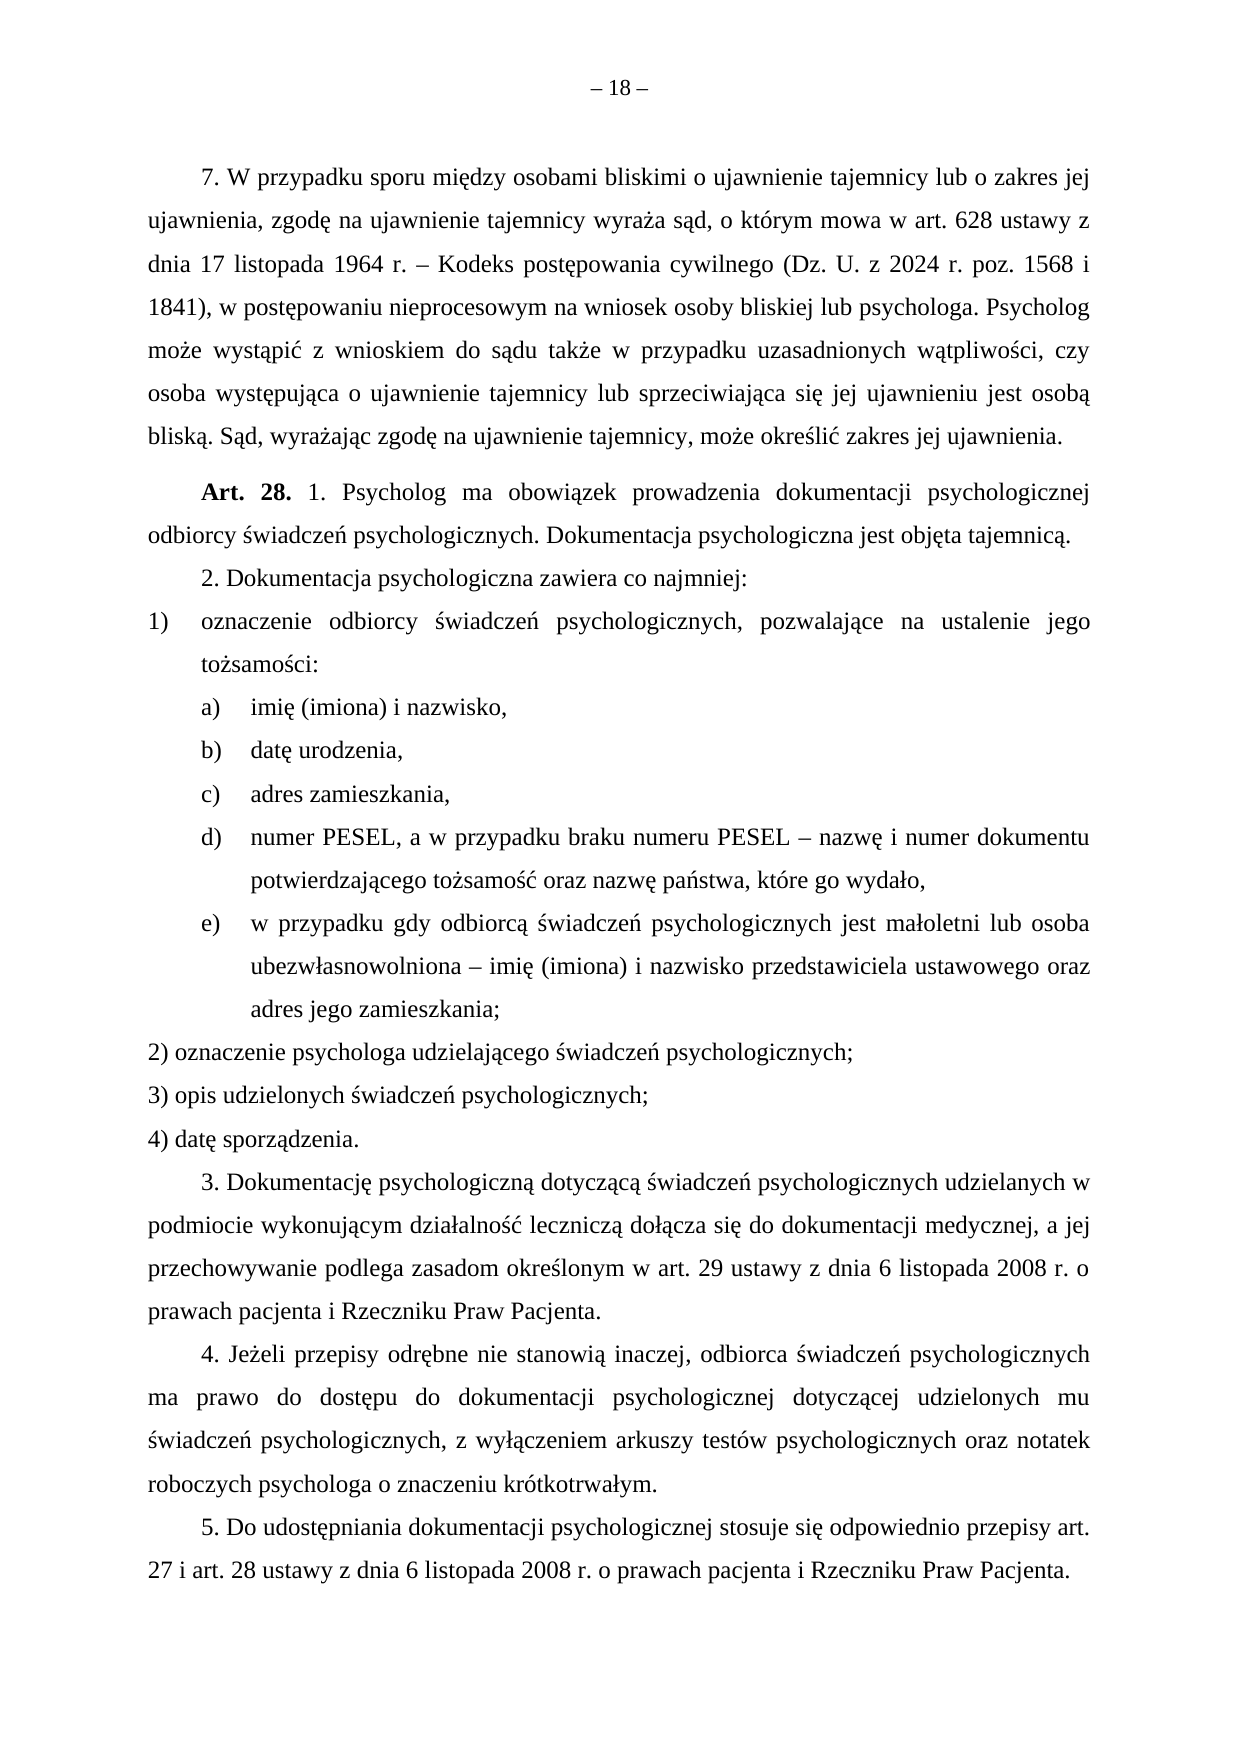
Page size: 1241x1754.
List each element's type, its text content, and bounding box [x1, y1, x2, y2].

text e) w przypadku gdy odbiorcą świadczeń psychologicznych jest małoletni lub osoba ubezwłasnowolniona – imię (imiona) i nazwisko przedstawiciela ustawowego oraz adres jego zamieszkania; [201, 908, 1091, 1023]
text 4. Jeżeli przepisy odrębne nie stanowią inaczej, odbiorca świadczeń psychologicznych ma prawo do dostępu do dokumentacji psychologicznej dotyczącej udzielonych mu świadczeń psychologicznych, z wyłączeniem arkuszy testów psychologicznych oraz notatek roboczych psychologa o znaczeniu krótkotrwałym. [148, 1339, 1091, 1497]
text a) imię (imiona) i nazwisko, [201, 692, 1091, 721]
text 4) datę sporządzenia. [148, 1124, 1091, 1152]
text 5. Do udostępniania dokumentacji psychologicznej stosuje się odpowiednio przepisy art. 27 i art. 28 ustawy z dnia 6 listopada 2008 r. o prawach pacjenta i Rzeczniku Praw Pacjenta. [148, 1512, 1091, 1584]
text 2) oznaczenie psychologa udzielającego świadczeń psychologicznych; [148, 1037, 1091, 1066]
text b) datę urodzenia, [201, 736, 1091, 764]
text 1) oznaczenie odbiorcy świadczeń psychologicznych, pozwalające na ustalenie jego tożsamości: [148, 606, 1091, 678]
text d) numer PESEL, a w przypadku braku numeru PESEL – nazwę i numer dokumentu potwierdzającego tożsamość oraz nazwę państwa, które go wydało, [201, 822, 1091, 894]
text Art. 28. 1. Psycholog ma obowiązek prowadzenia dokumentacji psychologicznej odbiorcy świadczeń psychologicznych. Dokumentacja psychologiczna jest objęta tajemnicą. [148, 477, 1091, 549]
text 3. Dokumentację psychologiczną dotyczącą świadczeń psychologicznych udzielanych w podmiocie wykonującym działalność leczniczą dołącza się do dokumentacji medycznej, a jej przechowywanie podlega zasadom określonym w art. 29 ustawy z dnia 6 listopada 2008 r. o prawach pacjenta i Rzeczniku Praw Pacjenta. [148, 1167, 1091, 1325]
text 2. Dokumentacja psychologiczna zawiera co najmniej: [148, 563, 1091, 592]
text 3) opis udzielonych świadczeń psychologicznych; [148, 1081, 1091, 1109]
text c) adres zamieszkania, [201, 779, 1091, 807]
text 7. W przypadku sporu między osobami bliskimi o ujawnienie tajemnicy lub o zakres jej ujawnienia, zgodę na ujawnienie tajemnicy wyraża sąd, o którym mowa w art. 628 ustawy z dnia 17 listopada 1964 r. – Kodeks postępowania cywilnego (Dz. U. z 2024 r. poz. 1568 i 1841), w postępowaniu nieprocesowym na wniosek osoby bliskiej lub psychologa. Psycholog może wystąpić z wnioskiem do sądu także w przypadku uzasadnionych wątpliwości, czy osoba występująca o ujawnienie tajemnicy lub sprzeciwiająca się jej ujawnieniu jest osobą bliską. Sąd, wyrażając zgodę na ujawnienie tajemnicy, może określić zakres jej ujawnienia. [148, 162, 1091, 450]
